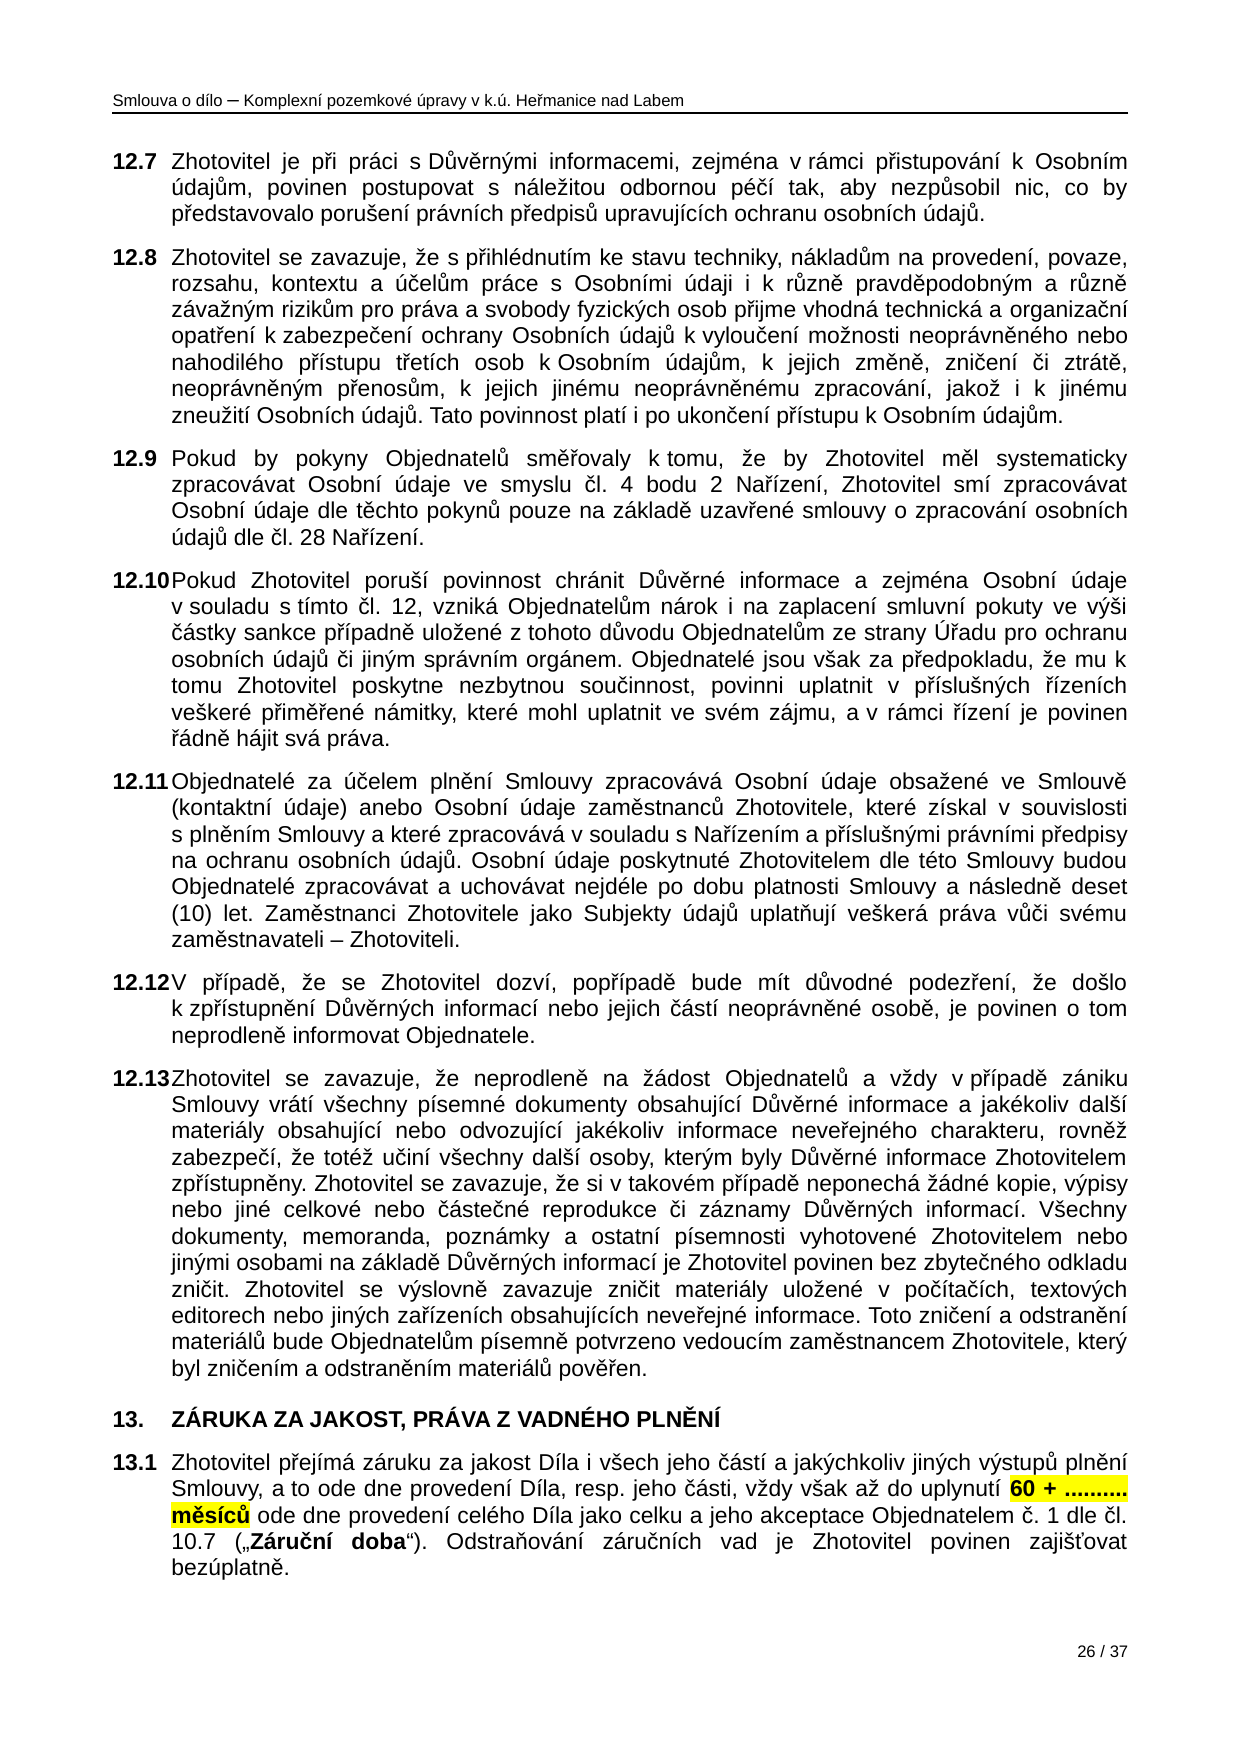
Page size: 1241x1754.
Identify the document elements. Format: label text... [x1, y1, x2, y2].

text Pokud Zhotovitel poruší povinnost chránit Důvěrné informace a zejména Osobní údaje v souladu s tímto čl. 12, vzniká Objednatelům nárok i na zaplacení smluvní pokuty ve výši částky sankce případně uložené z tohoto důvodu Objednatelům ze strany Úřadu pro ochranu osobních údajů či jiným správním orgánem. Objednatelé jsou však za předpokladu, že mu k tomu Zhotovitel poskytne nezbytnou součinnost, povinni uplatnit v příslušných řízeních veškeré přiměřené námitky, které mohl uplatnit ve svém zájmu, a v rámci řízení je povinen řádně hájit svá práva. [112, 567, 1128, 751]
text Objednatelé za účelem plnění Smlouvy zpracovává Osobní údaje obsažené ve Smlouvě (kontaktní údaje) anebo Osobní údaje zaměstnanců Zhotovitele, které získal v souvislosti s plněním Smlouvy a které zpracovává v souladu s Nařízením a příslušnými právními předpisy na ochranu osobních údajů. Osobní údaje poskytnuté Zhotovitelem dle této Smlouvy budou Objednatelé zpracovávat a uchovávat nejdéle po dobu platnosti Smlouvy a následně deset (10) let. Zaměstnanci Zhotovitele jako Subjekty údajů uplatňují veškerá práva vůči svému zaměstnavateli – Zhotoviteli. [112, 768, 1128, 952]
text Zhotovitel přejímá záruku za jakost Díla i všech jeho částí a jakýchkoliv jiných výstupů plnění Smlouvy, a to ode dne provedení Díla, resp. jeho části, vždy však až do uplynutí 60 + .......... měsíců ode dne provedení celého Díla jako celku a jeho akceptace Objednatelem č. 1 dle čl. 10.7 („Záruční doba“). Odstraňování záručních vad je Zhotovitel povinen zajišťovat bezúplatně. [112, 1449, 1128, 1581]
text Zhotovitel je při práci s Důvěrnými informacemi, zejména v rámci přistupování k Osobním údajům, povinen postupovat s náležitou odbornou péčí tak, aby nezpůsobil nic, co by představovalo porušení právních předpisů upravujících ochranu osobních údajů. [112, 148, 1128, 227]
text V případě, že se Zhotovitel dozví, popřípadě bude mít důvodné podezření, že došlo k zpřístupnění Důvěrných informací nebo jejich částí neoprávněné osobě, je povinen o tom neprodleně informovat Objednatele. [112, 969, 1128, 1048]
text Záruka za jakost, práva z vadného plnění [112, 1406, 1128, 1432]
text Pokud by pokyny Objednatelů směřovaly k tomu, že by Zhotovitel měl systematicky zpracovávat Osobní údaje ve smyslu čl. 4 bodu 2 Nařízení, Zhotovitel smí zpracovávat Osobní údaje dle těchto pokynů pouze na základě uzavřené smlouvy o zpracování osobních údajů dle čl. 28 Nařízení. [112, 444, 1128, 550]
text Zhotovitel se zavazuje, že neprodleně na žádost Objednatelů a vždy v případě zániku Smlouvy vrátí všechny písemné dokumenty obsahující Důvěrné informace a jakékoliv další materiály obsahující nebo odvozující jakékoliv informace neveřejného charakteru, rovněž zabezpečí, že totéž učiní všechny další osoby, kterým byly Důvěrné informace Zhotovitelem zpřístupněny. Zhotovitel se zavazuje, že si v takovém případě neponechá žádné kopie, výpisy nebo jiné celkové nebo částečné reprodukce či záznamy Důvěrných informací. Všechny dokumenty, memoranda, poznámky a ostatní písemnosti vyhotovené Zhotovitelem nebo jinými osobami na základě Důvěrných informací je Zhotovitel povinen bez zbytečného odkladu zničit. Zhotovitel se výslovně zavazuje zničit materiály uložené v počítačích, textových editorech nebo jiných zařízeních obsahujících neveřejné informace. Toto zničení a odstranění materiálů bude Objednatelům písemně potvrzeno vedoucím zaměstnancem Zhotovitele, který byl zničením a odstraněním materiálů pověřen. [112, 1065, 1128, 1381]
text Zhotovitel se zavazuje, že s přihlédnutím ke stavu techniky, nákladům na provedení, povaze, rozsahu, kontextu a účelům práce s Osobními údaji i k různě pravděpodobným a různě závažným rizikům pro práva a svobody fyzických osob přijme vhodná technická a organizační opatření k zabezpečení ochrany Osobních údajů k vyloučení možnosti neoprávněného nebo nahodilého přístupu třetích osob k Osobním údajům, k jejich změně, zničení či ztrátě, neoprávněným přenosům, k jejich jinému neoprávněnému zpracování, jakož i k jinému zneužití Osobních údajů. Tato povinnost platí i po ukončení přístupu k Osobním údajům. [112, 243, 1128, 428]
